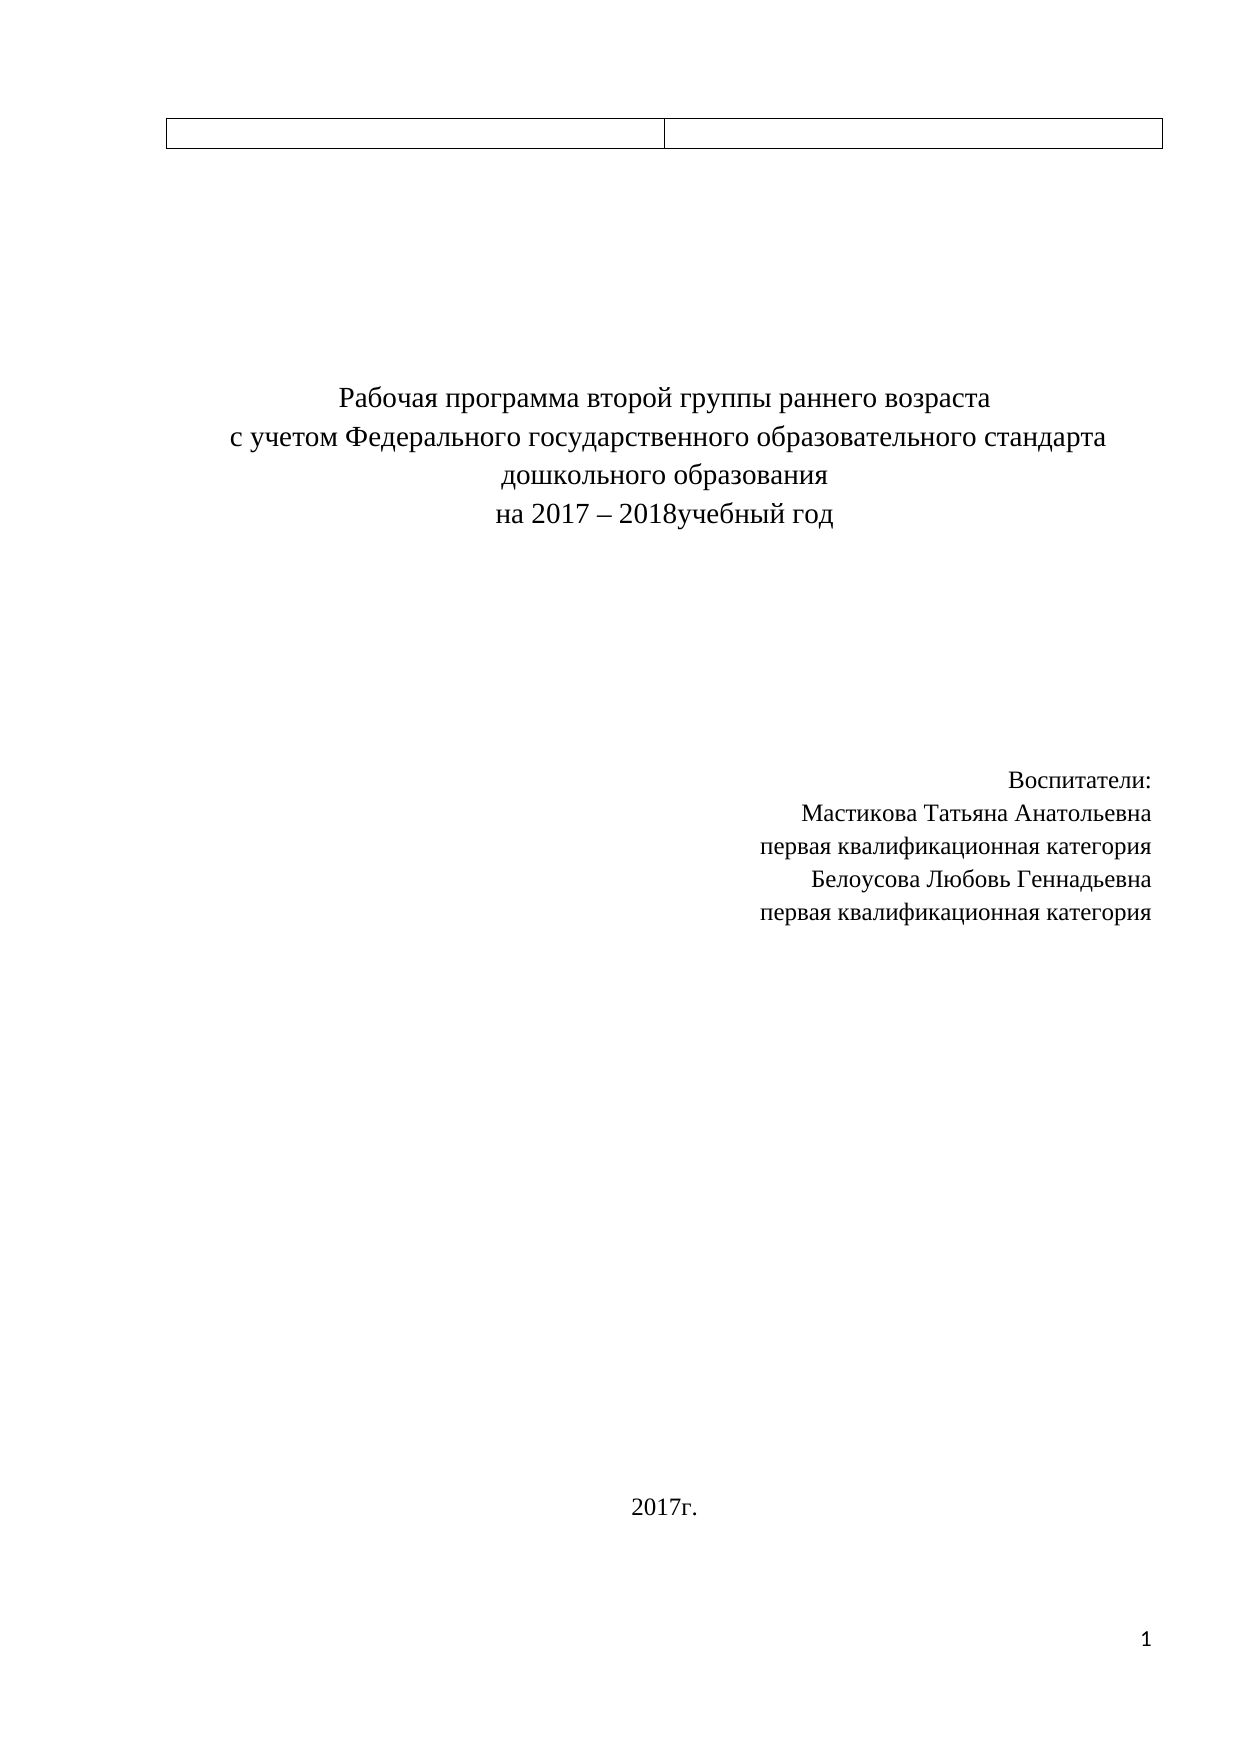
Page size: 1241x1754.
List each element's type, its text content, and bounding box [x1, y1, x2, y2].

text с учетом Федерального государственного образовательного стандарта дошкольного образования [177, 419, 1152, 491]
text Воспитатели: [177, 765, 1152, 794]
text 2017г. [177, 1492, 1152, 1521]
text на 2017 – 2018учебный год [177, 496, 1152, 529]
text первая квалификационная категория [177, 897, 1152, 926]
text Рабочая программа второй группы раннего возраста [177, 380, 1152, 414]
text Белоусова Любовь Геннадьевна [177, 864, 1152, 893]
text Мастикова Татьяна Анатольевна [177, 798, 1152, 827]
table_header [665, 119, 1162, 148]
table_header [167, 119, 664, 148]
text первая квалификационная категория [177, 831, 1152, 860]
